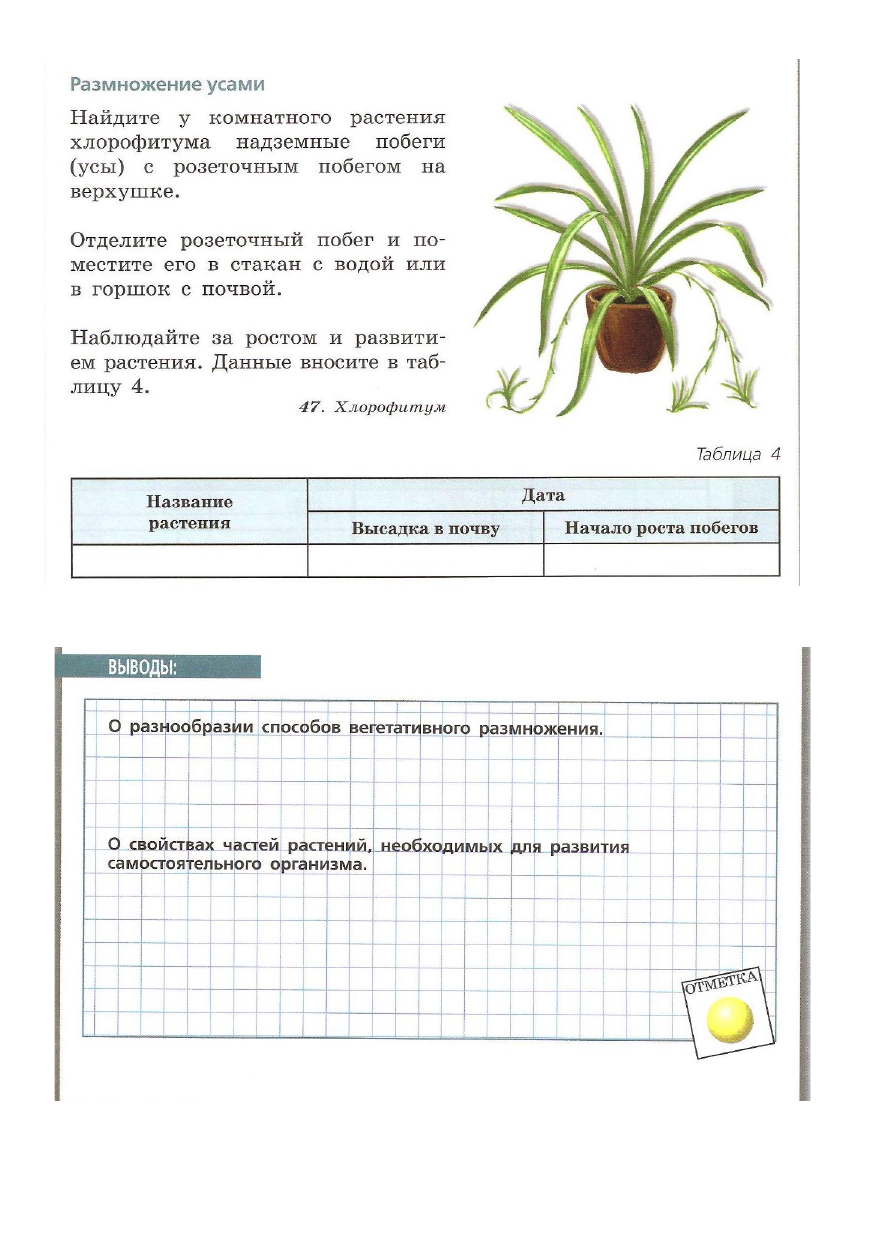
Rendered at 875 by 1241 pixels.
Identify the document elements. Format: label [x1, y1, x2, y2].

picture [43, 59, 800, 586]
picture [54, 647, 811, 1101]
